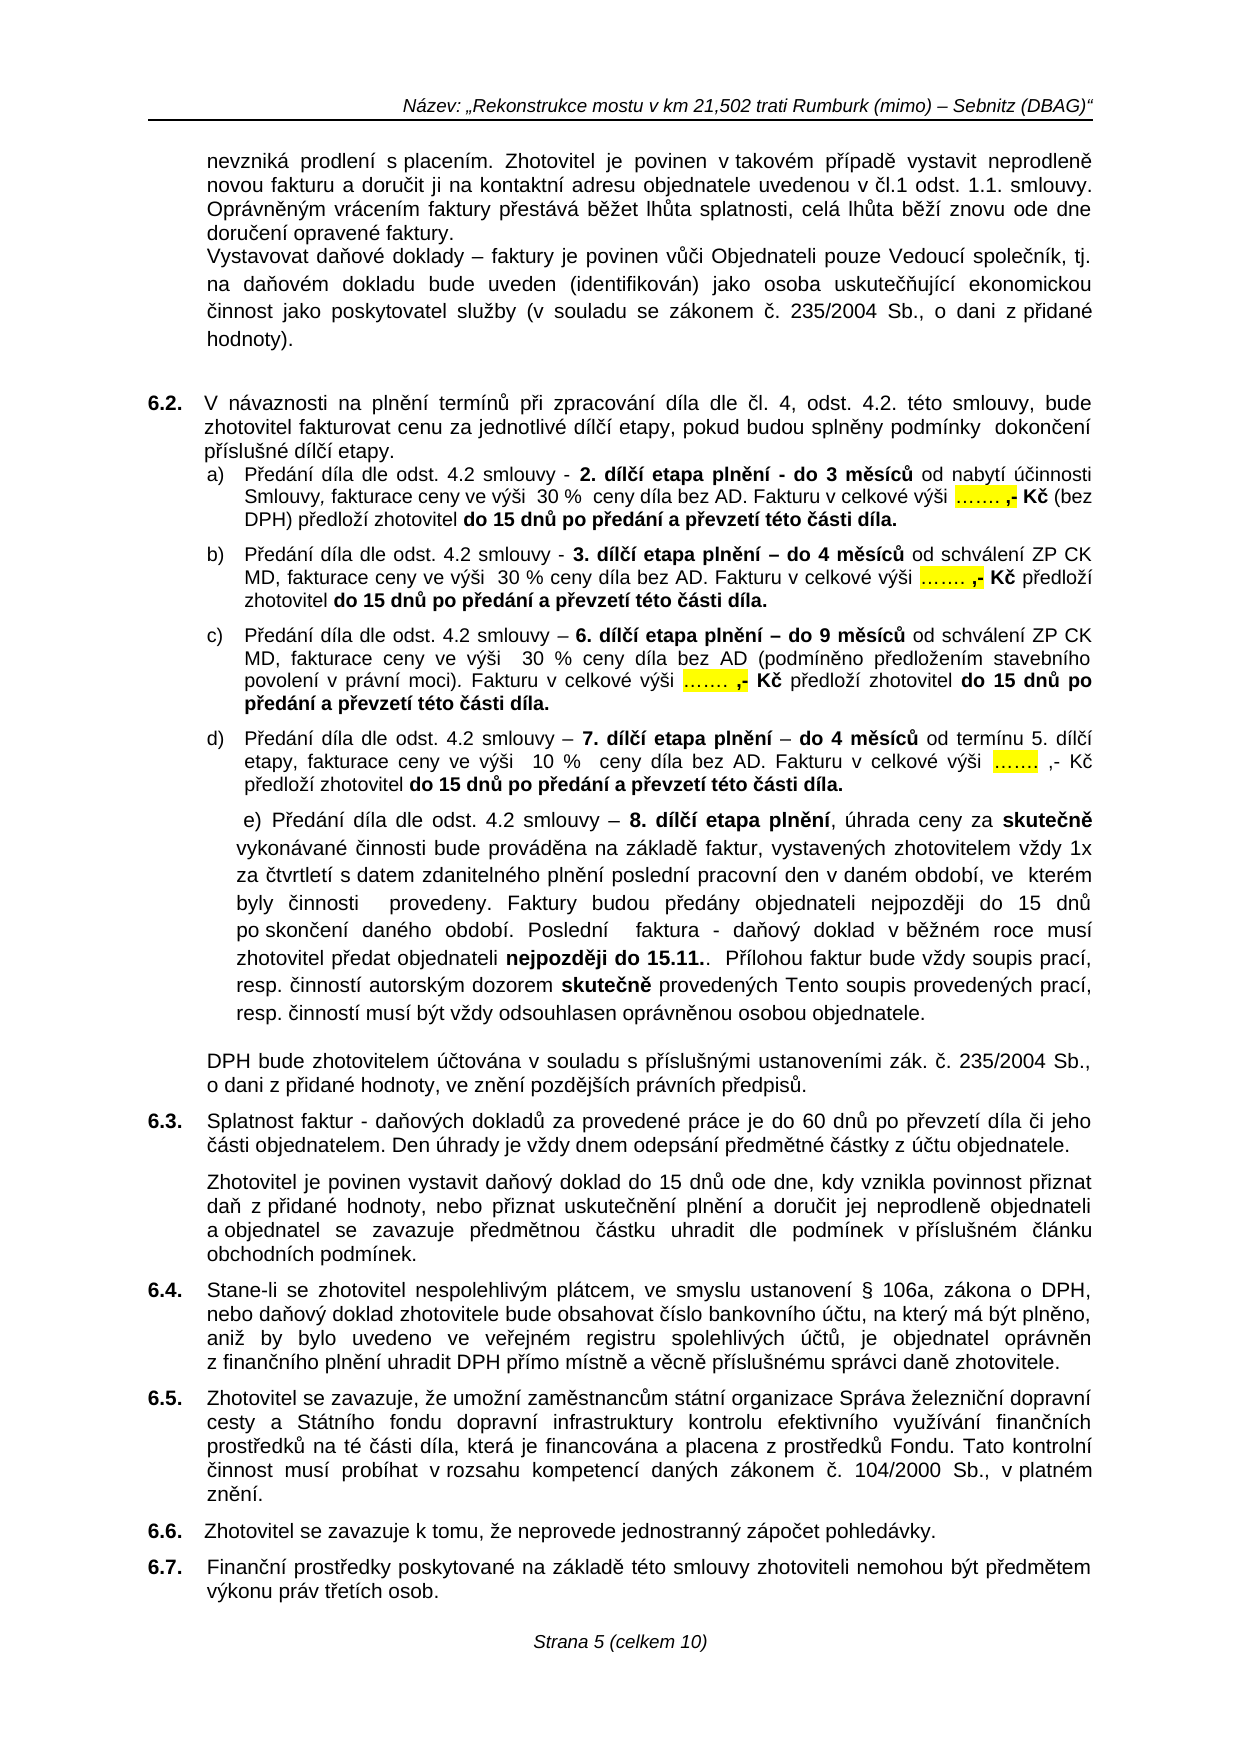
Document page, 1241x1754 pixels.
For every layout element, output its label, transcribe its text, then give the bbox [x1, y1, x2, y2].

text 6.6. Zhotovitel se zavazuje k tomu, že neprovede jednostranný zápočet pohledávky. [148, 1518, 1093, 1542]
subtitle Předání díla dle odst. 4.2 smlouvy – 7. dílčí etapa plnění – do 4 měsíců od termínu 5. dílčí etapy, fakturace ceny ve výši 10 % ceny díla bez AD. Fakturu v celkové výši ……. ,- Kč předloží zhotovitel do 15 dnů po předání a převzetí této části díla. [207, 727, 1093, 795]
text DPH bude zhotovitelem účtována v souladu s příslušnými ustanoveními zák. č. 235/2004 Sb., o dani z přidané hodnoty, ve znění pozdějších právních předpisů. [207, 1049, 1093, 1097]
subtitle Předání díla dle odst. 4.2 smlouvy - 2. dílčí etapa plnění - do 3 měsíců od nabytí účinnosti Smlouvy, fakturace ceny ve výši 30 % ceny díla bez AD. Fakturu v celkové výši ……. ,- Kč (bez DPH) předloží zhotovitel do 15 dnů po předání a převzetí této části díla. [207, 463, 1093, 531]
text e) Předání díla dle odst. 4.2 smlouvy – 8. dílčí etapa plnění, úhrada ceny za skutečně vykonávané činnosti bude prováděna na základě faktur, vystavených zhotovitelem vždy 1x za čtvrtletí s datem zdanitelného plnění poslední pracovní den v daném období, ve kterém byly činnosti provedeny. Faktury budou předány objednateli nejpozději do 15 dnů po skončení daného období. Poslední faktura - daňový doklad v běžném roce musí zhotovitel předat objednateli nejpozději do 15.11.. Přílohou faktur bude vždy soupis prací, resp. činností autorským dozorem skutečně provedených Tento soupis provedených prací, resp. činností musí být vždy odsouhlasen oprávněnou osobou objednatele. [148, 808, 1093, 1024]
text 6.5. Zhotovitel se zavazuje, že umožní zaměstnancům státní organizace Správa železniční dopravní cesty a Státního fondu dopravní infrastruktury kontrolu efektivního využívání finančních prostředků na té části díla, která je financována a placena z prostředků Fondu. Tato kontrolní činnost musí probíhat v rozsahu kompetencí daných zákonem č. 104/2000 Sb., v platném znění. [148, 1386, 1093, 1506]
text 6.7. Finanční prostředky poskytované na základě této smlouvy zhotoviteli nemohou být předmětem výkonu práv třetích osob. [148, 1555, 1093, 1603]
text 6.4. Stane-li se zhotovitel nespolehlivým plátcem, ve smyslu ustanovení § 106a, zákona o DPH, nebo daňový doklad zhotovitele bude obsahovat číslo bankovního účtu, na který má být plněno, aniž by bylo uvedeno ve veřejném registru spolehlivých účtů, je objednatel oprávněn z finančního plnění uhradit DPH přímo místně a věcně příslušnému správci daně zhotovitele. [148, 1278, 1093, 1374]
text 6.3. Splatnost faktur - daňových dokladů za provedené práce je do 60 dnů po převzetí díla či jeho části objednatelem. Den úhrady je vždy dnem odepsání předmětné částky z účtu objednatele. [148, 1109, 1093, 1157]
text Zhotovitel je povinen vystavit daňový doklad do 15 dnů ode dne, kdy vznikla povinnost přiznat daň z přidané hodnoty, nebo přiznat uskutečnění plnění a doručit jej neprodleně objednateli a objednatel se zavazuje předmětnou částku uhradit dle podmínek v příslušném článku obchodních podmínek. [207, 1169, 1093, 1265]
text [207, 148, 1093, 244]
subtitle Předání díla dle odst. 4.2 smlouvy – 6. dílčí etapa plnění – do 9 měsíců od schválení ZP CK MD, fakturace ceny ve výši 30 % ceny díla bez AD (podmíněno předložením stavebního povolení v právní moci). Fakturu v celkové výši ……. ,- Kč předloží zhotovitel do 15 dnů po předání a převzetí této části díla. [207, 624, 1093, 715]
text Vystavovat daňové doklady – faktury je povinen vůči Objednateli pouze Vedoucí společník, tj. na daňovém dokladu bude uveden (identifikován) jako osoba uskutečňující ekonomickou činnost jako poskytovatel služby (v souladu se zákonem č. 235/2004 Sb., o dani z přidané hodnoty). [207, 244, 1093, 351]
subtitle Předání díla dle odst. 4.2 smlouvy - 3. dílčí etapa plnění – do 4 měsíců od schválení ZP CK MD, fakturace ceny ve výši 30 % ceny díla bez AD. Fakturu v celkové výši ……. ,- Kč předloží zhotovitel do 15 dnů po předání a převzetí této části díla. [207, 543, 1093, 611]
text 6.2. V návaznosti na plnění termínů při zpracování díla dle čl. 4, odst. 4.2. této smlouvy, bude zhotovitel fakturovat cenu za jednotlivé dílčí etapy, pokud budou splněny podmínky dokončení příslušné dílčí etapy. [148, 391, 1093, 463]
